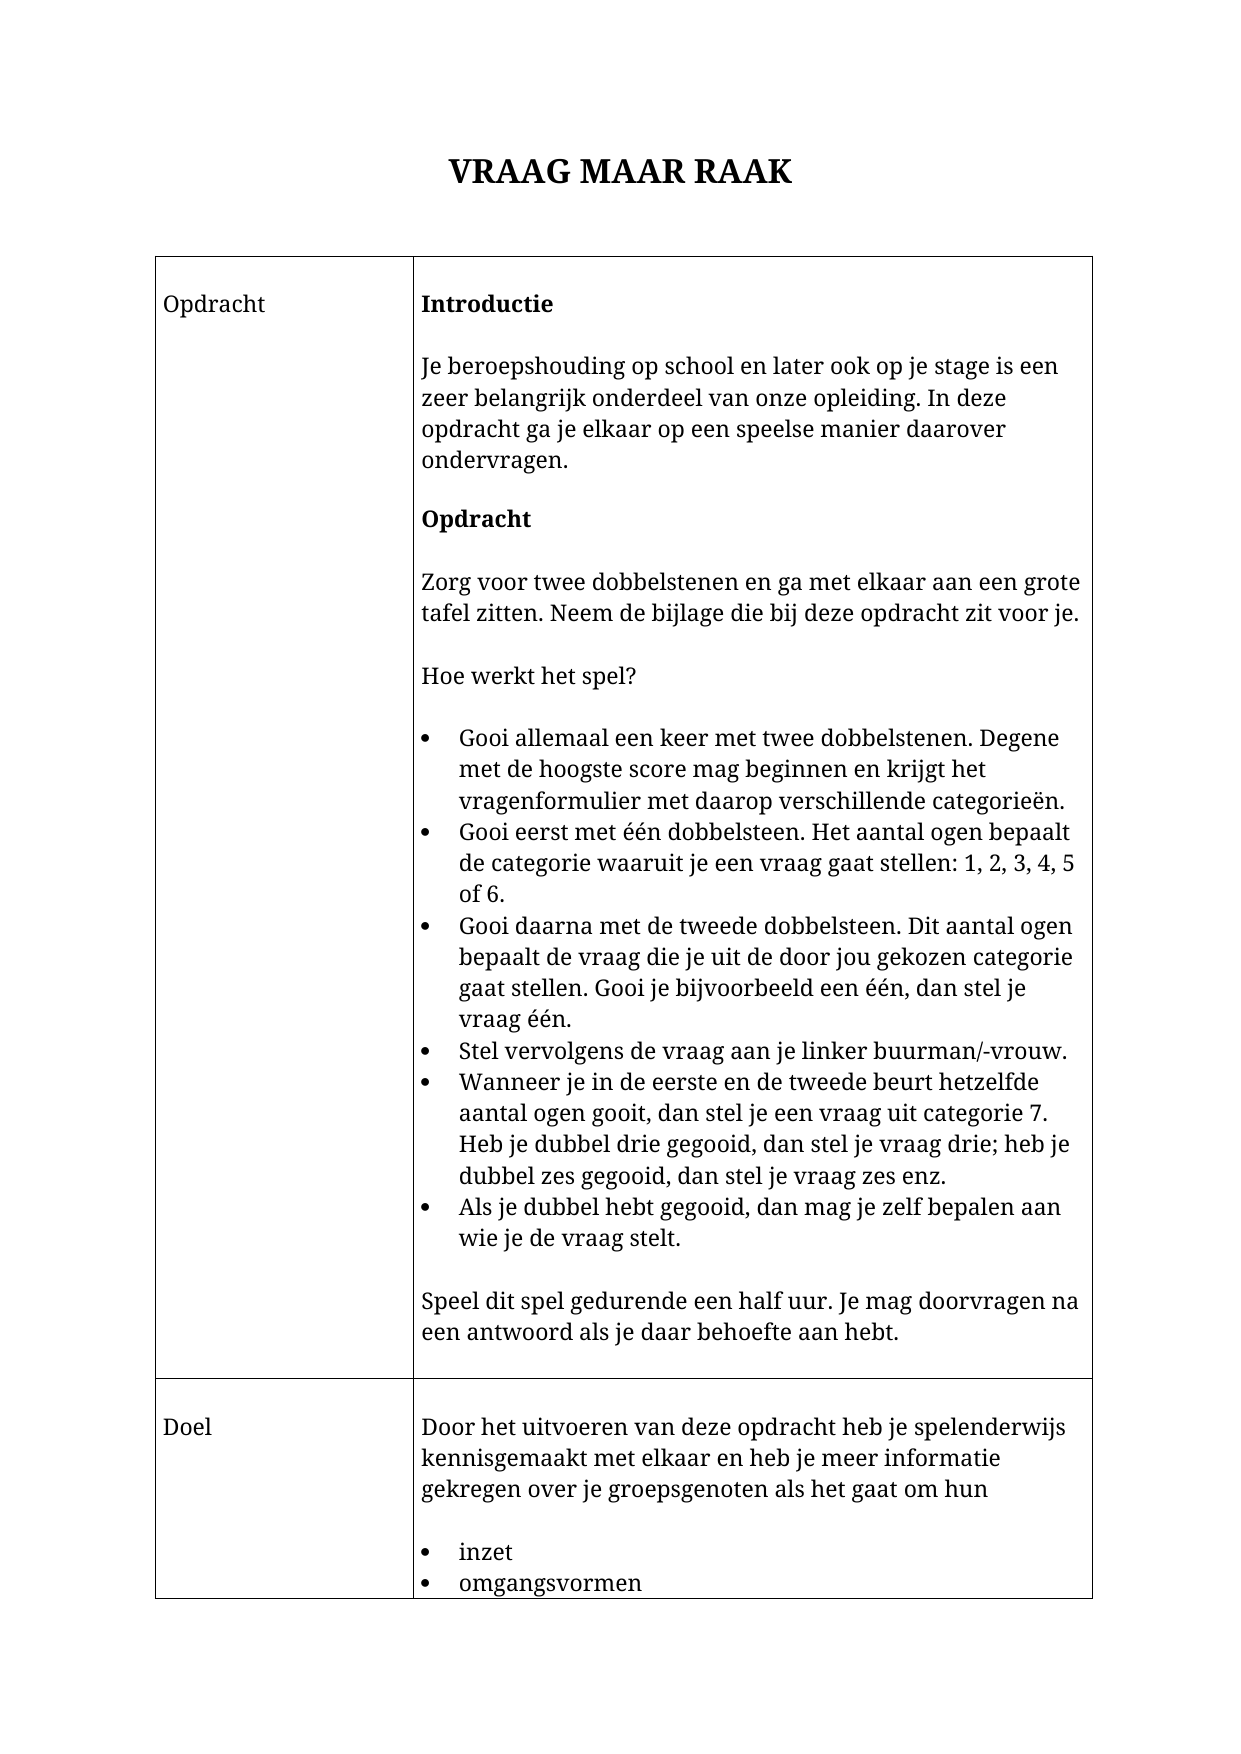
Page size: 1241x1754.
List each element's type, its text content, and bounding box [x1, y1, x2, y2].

table_cell Doel [156, 1379, 413, 1598]
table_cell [414, 1379, 1092, 1598]
table_header Introductie Je beroepshouding op school en later ook op je stage is een zeer belangrijk onderdeel van onze opleiding. In deze opdracht ga je elkaar op een speelse manier daarover ondervragen. Opdracht Zorg voor twee dobbelstenen en ga met elkaar aan een grote tafel zitten. Neem de bijlage die bij deze opdracht zit voor je. Hoe werkt het spel? Gooi allemaal een keer met twee dobbelstenen. Degene met de hoogste score mag beginnen en krijgt het vragenformulier met daarop verschillende categorieën. Gooi eerst met één dobbelsteen. Het aantal ogen bepaalt de categorie waaruit je een vraag gaat stellen: 1, 2, 3, 4, 5 of 6. Gooi daarna met de tweede dobbelsteen. Dit aantal ogen bepaalt de vraag die je uit de door jou gekozen categorie gaat stellen. Gooi je bijvoorbeeld een één, dan stel je vraag één. Stel vervolgens de vraag aan je linker buurman/-vrouw. Wanneer je in de eerste en de tweede beurt hetzelfde aantal ogen gooit, dan stel je een vraag uit categorie 7. Heb je dubbel drie gegooid, dan stel je vraag drie; heb je dubbel zes gegooid, dan stel je vraag zes enz. Als je dubbel hebt gegooid, dan mag je zelf bepalen aan wie je de vraag stelt. Speel dit spel gedurende een half uur. Je mag doorvragen na een antwoord als je daar behoefte aan hebt. [414, 257, 1092, 1378]
table_header Opdracht [156, 257, 413, 1378]
text VRAAG MAAR RAAK [148, 148, 1093, 193]
